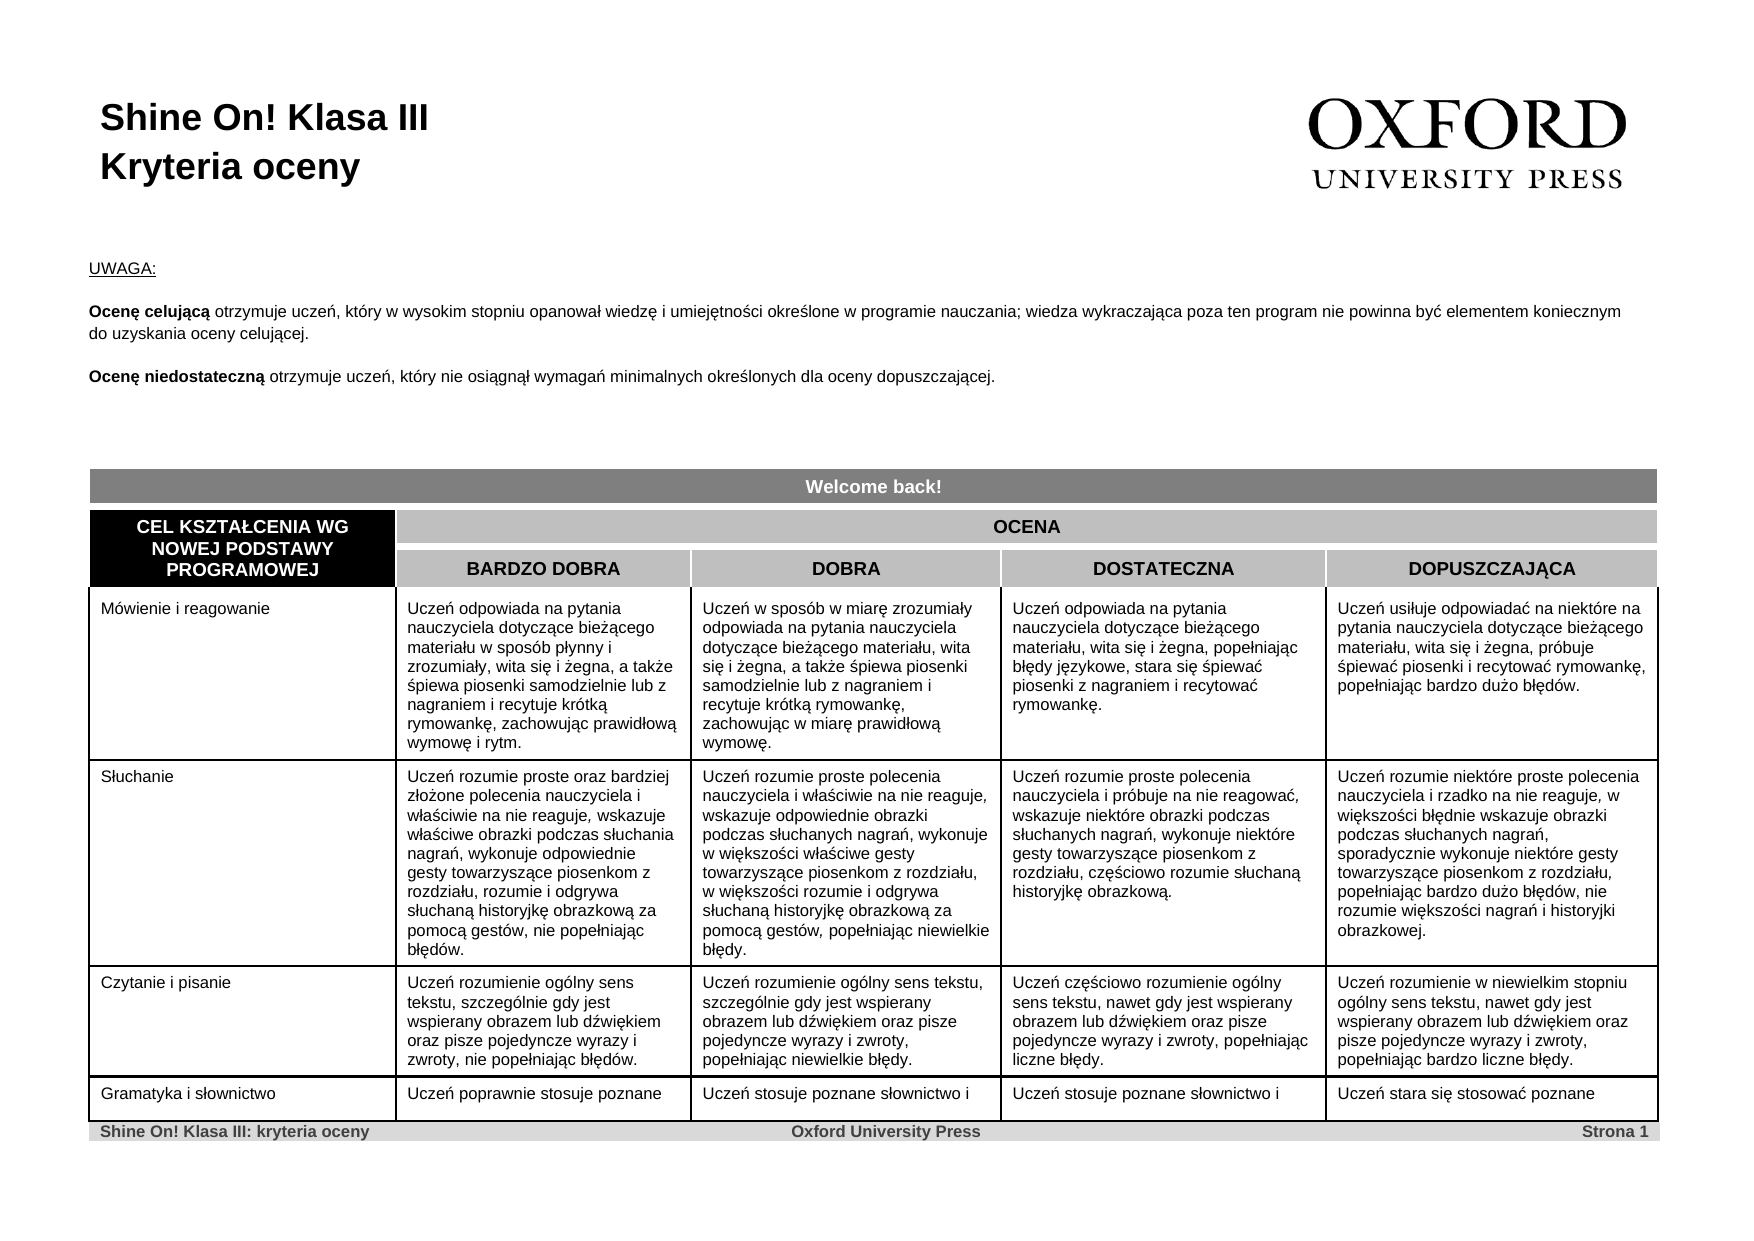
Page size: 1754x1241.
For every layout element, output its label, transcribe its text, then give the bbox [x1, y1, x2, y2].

table_cell Uczeń w sposób w miarę zrozumiały odpowiada na pytania nauczyciela dotyczące bieżącego materiału, wita się i żegna, a także śpiewa piosenki samodzielnie lub z nagraniem i recytuje krótką rymowankę, zachowując w miarę prawidłową wymowę. [692, 593, 1000, 759]
table_cell Słuchanie [90, 761, 395, 965]
table_header Shine On! Klasa III Kryteria oceny [89, 89, 884, 206]
table_cell Uczeń odpowiada na pytania nauczyciela dotyczące bieżącego materiału, wita się i żegna, popełniając błędy językowe, stara się śpiewać piosenki z nagraniem i recytować rymowankę. [1002, 593, 1325, 759]
table_cell DOPUSZCZAJĄCA [1327, 550, 1657, 587]
table_cell Uczeń usiłuje odpowiadać na niektóre na pytania nauczyciela dotyczące bieżącego materiału, wita się i żegna, próbuje śpiewać piosenki i recytować rymowankę, popełniając bardzo dużo błędów. [1327, 593, 1657, 759]
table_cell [1327, 1078, 1657, 1120]
table_cell DOBRA [692, 550, 1000, 587]
table_cell Uczeń rozumienie w niewielkim stopniu ogólny sens tekstu, nawet gdy jest wspierany obrazem lub dźwiękiem oraz pisze pojedyncze wyrazy i zwroty, popełniając bardzo liczne błędy. [1327, 967, 1657, 1075]
table_cell Uczeń rozumie proste polecenia nauczyciela i próbuje na nie reagować, wskazuje niektóre obrazki podczas słuchanych nagrań, wykonuje niektóre gesty towarzyszące piosenkom z rozdziału, częściowo rozumie słuchaną historyjkę obrazkową. [1002, 761, 1325, 965]
table_cell Uczeń rozumienie ogólny sens tekstu, szczególnie gdy jest wspierany obrazem lub dźwiękiem oraz pisze pojedyncze wyrazy i zwroty, popełniając niewielkie błędy. [692, 967, 1000, 1075]
table_cell Uczeń odpowiada na pytania nauczyciela dotyczące bieżącego materiału w sposób płynny i zrozumiały, wita się i żegna, a także śpiewa piosenki samodzielnie lub z nagraniem i recytuje krótką rymowankę, zachowując prawidłową wymowę i rytm. [397, 593, 690, 759]
table_cell Uczeń rozumie niektóre proste polecenia nauczyciela i rzadko na nie reaguje, w większości błędnie wskazuje obrazki podczas słuchanych nagrań, sporadycznie wykonuje niektóre gesty towarzyszące piosenkom z rozdziału, popełniając bardzo dużo błędów, nie rozumie większości nagrań i historyjki obrazkowej. [1327, 761, 1657, 965]
table_cell CEL KSZTAŁCENIA WG NOWEJ PODSTAWY PROGRAMOWEJ [90, 510, 395, 587]
text Ocenę celującą otrzymuje uczeń, który w wysokim stopniu opanował wiedzę i umiejętności określone w programie nauczania; wiedza wykraczająca poza ten program nie powinna być elementem koniecznym do uzyskania oceny celującej. [89, 302, 1639, 343]
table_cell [397, 1078, 690, 1120]
table_cell Czytanie i pisanie [90, 967, 395, 1075]
table_cell OCENA [397, 510, 1657, 543]
table_header [884, 89, 1639, 206]
table_cell Uczeń rozumienie ogólny sens tekstu, szczególnie gdy jest wspierany obrazem lub dźwiękiem oraz pisze pojedyncze wyrazy i zwroty, nie popełniając błędów. [397, 967, 690, 1075]
table_header Welcome back! [90, 469, 1657, 503]
table_cell Uczeń rozumie proste oraz bardziej złożone polecenia nauczyciela i właściwie na nie reaguje, wskazuje właściwe obrazki podczas słuchania nagrań, wykonuje odpowiednie gesty towarzyszące piosenkom z rozdziału, rozumie i odgrywa słuchaną historyjkę obrazkową za pomocą gestów, nie popełniając błędów. [397, 761, 690, 965]
text Ocenę niedostateczną otrzymuje uczeń, który nie osiągnął wymagań minimalnych określonych dla oceny dopuszczającej. [89, 367, 1639, 386]
text UWAGA: [89, 259, 1639, 278]
table_cell DOSTATECZNA [1002, 550, 1325, 587]
table_cell Uczeń częściowo rozumienie ogólny sens tekstu, nawet gdy jest wspierany obrazem lub dźwiękiem oraz pisze pojedyncze wyrazy i zwroty, popełniając liczne błędy. [1002, 967, 1325, 1075]
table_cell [1002, 1078, 1325, 1120]
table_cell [692, 1078, 1000, 1120]
table_cell Mówienie i reagowanie [90, 593, 395, 759]
table_cell BARDZO DOBRA [397, 550, 690, 587]
picture [1308, 95, 1628, 191]
table_cell Uczeń rozumie proste polecenia nauczyciela i właściwie na nie reaguje, wskazuje odpowiednie obrazki podczas słuchanych nagrań, wykonuje w większości właściwe gesty towarzyszące piosenkom z rozdziału, w większości rozumie i odgrywa słuchaną historyjkę obrazkową za pomocą gestów, popełniając niewielkie błędy. [692, 761, 1000, 965]
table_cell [90, 1078, 395, 1120]
